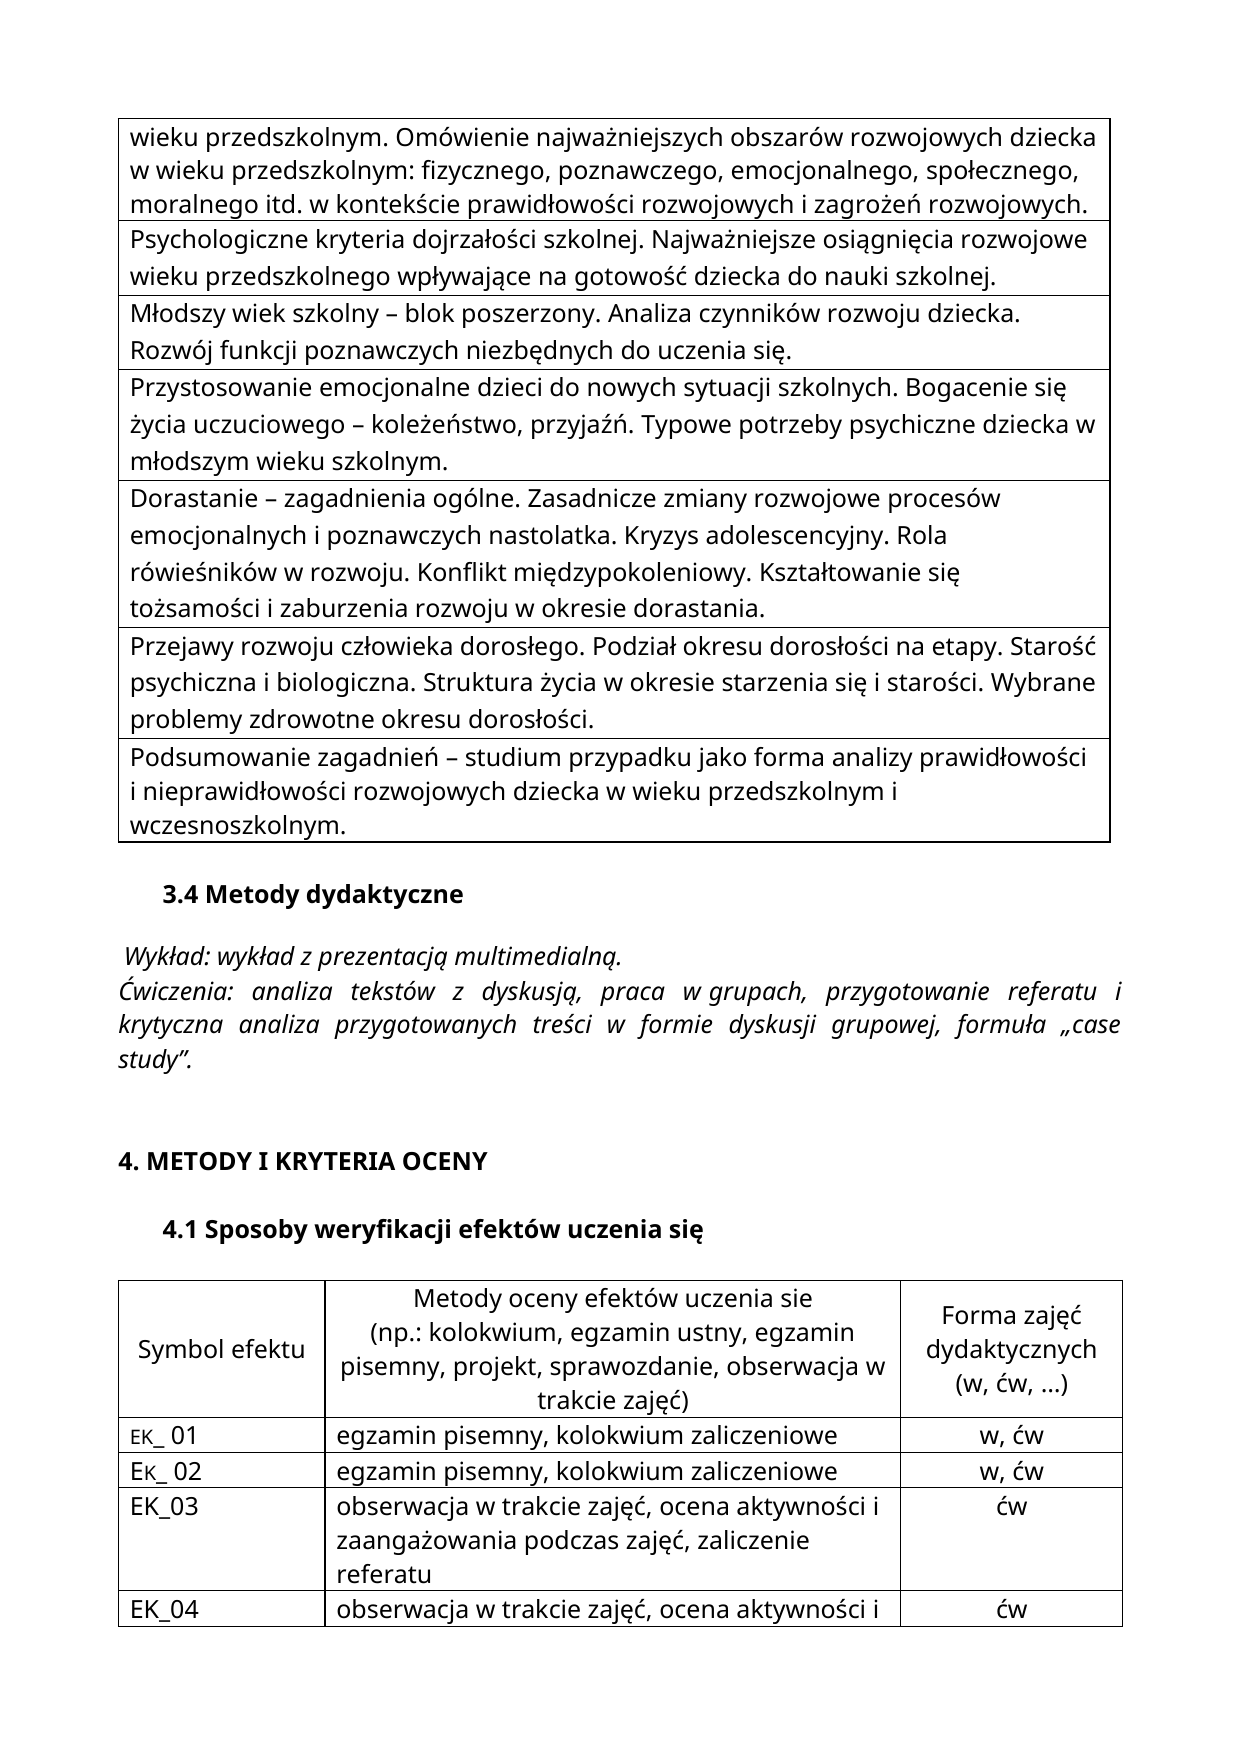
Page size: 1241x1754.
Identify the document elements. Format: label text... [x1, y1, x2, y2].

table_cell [119, 119, 1109, 220]
table_cell Psychologiczne kryteria dojrzałości szkolnej. Najważniejsze osiągnięcia rozwojowe wieku przedszkolnego wpływające na gotowość dziecka do nauki szkolnej. [119, 221, 1109, 294]
table_cell obserwacja w trakcie zajęć, ocena aktywności i zaangażowania podczas zajęć, zaliczenie referatu [326, 1488, 900, 1590]
text 3.4 Metody dydaktyczne [162, 877, 1122, 911]
table_cell EK_04 [119, 1591, 324, 1626]
text Wykład: wykład z prezentacją multimedialną. [118, 939, 1122, 973]
table_cell egzamin pisemny, kolokwium zaliczeniowe [326, 1418, 900, 1452]
table_cell Przejawy rozwoju człowieka dorosłego. Podział okresu dorosłości na etapy. Starość psychiczna i biologiczna. Struktura życia w okresie starzenia się i starości. Wybrane problemy zdrowotne okresu dorosłości. [119, 628, 1109, 738]
table_cell Podsumowanie zagadnień – studium przypadku jako forma analizy prawidłowości i nieprawidłowości rozwojowych dziecka w wieku przedszkolnym i wczesnoszkolnym. [119, 739, 1109, 841]
table_cell Dorastanie – zagadnienia ogólne. Zasadnicze zmiany rozwojowe procesów emocjonalnych i poznawczych nastolatka. Kryzys adolescencyjny. Rola rówieśników w rozwoju. Konflikt międzypokoleniowy. Kształtowanie się tożsamości i zaburzenia rozwoju w okresie dorastania. [119, 481, 1109, 627]
table_cell Ek_ 02 [119, 1453, 324, 1487]
table_cell ćw [901, 1488, 1122, 1590]
table_cell Młodszy wiek szkolny – blok poszerzony. Analiza czynników rozwoju dziecka. Rozwój funkcji poznawczych niezbędnych do uczenia się. [119, 296, 1109, 369]
table_cell Przystosowanie emocjonalne dzieci do nowych sytuacji szkolnych. Bogacenie się życia uczuciowego – koleżeństwo, przyjaźń. Typowe potrzeby psychiczne dziecka w młodszym wieku szkolnym. [119, 370, 1109, 479]
table_cell ćw [901, 1591, 1122, 1626]
table_header Metody oceny efektów uczenia sie (np.: kolokwium, egzamin ustny, egzamin pisemny, projekt, sprawozdanie, obserwacja w trakcie zajęć) [326, 1281, 900, 1417]
table_cell ek_ 01 [119, 1418, 324, 1452]
table_cell w, ćw [901, 1453, 1122, 1487]
text 4.1 Sposoby weryfikacji efektów uczenia się [162, 1212, 1122, 1246]
table_header Forma zajęć dydaktycznych (w, ćw, …) [901, 1281, 1122, 1417]
text Ćwiczenia: analiza tekstów z dyskusją, praca w grupach, przygotowanie referatu i krytyczna analiza przygotowanych treści w formie dyskusji grupowej, formuła „case study”. [118, 973, 1122, 1075]
text 4. METODY I KRYTERIA OCENY [118, 1143, 1122, 1177]
table_cell w, ćw [901, 1418, 1122, 1452]
table_cell EK_03 [119, 1488, 324, 1590]
table_header Symbol efektu [119, 1281, 324, 1417]
table_cell egzamin pisemny, kolokwium zaliczeniowe [326, 1453, 900, 1487]
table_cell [326, 1591, 900, 1626]
